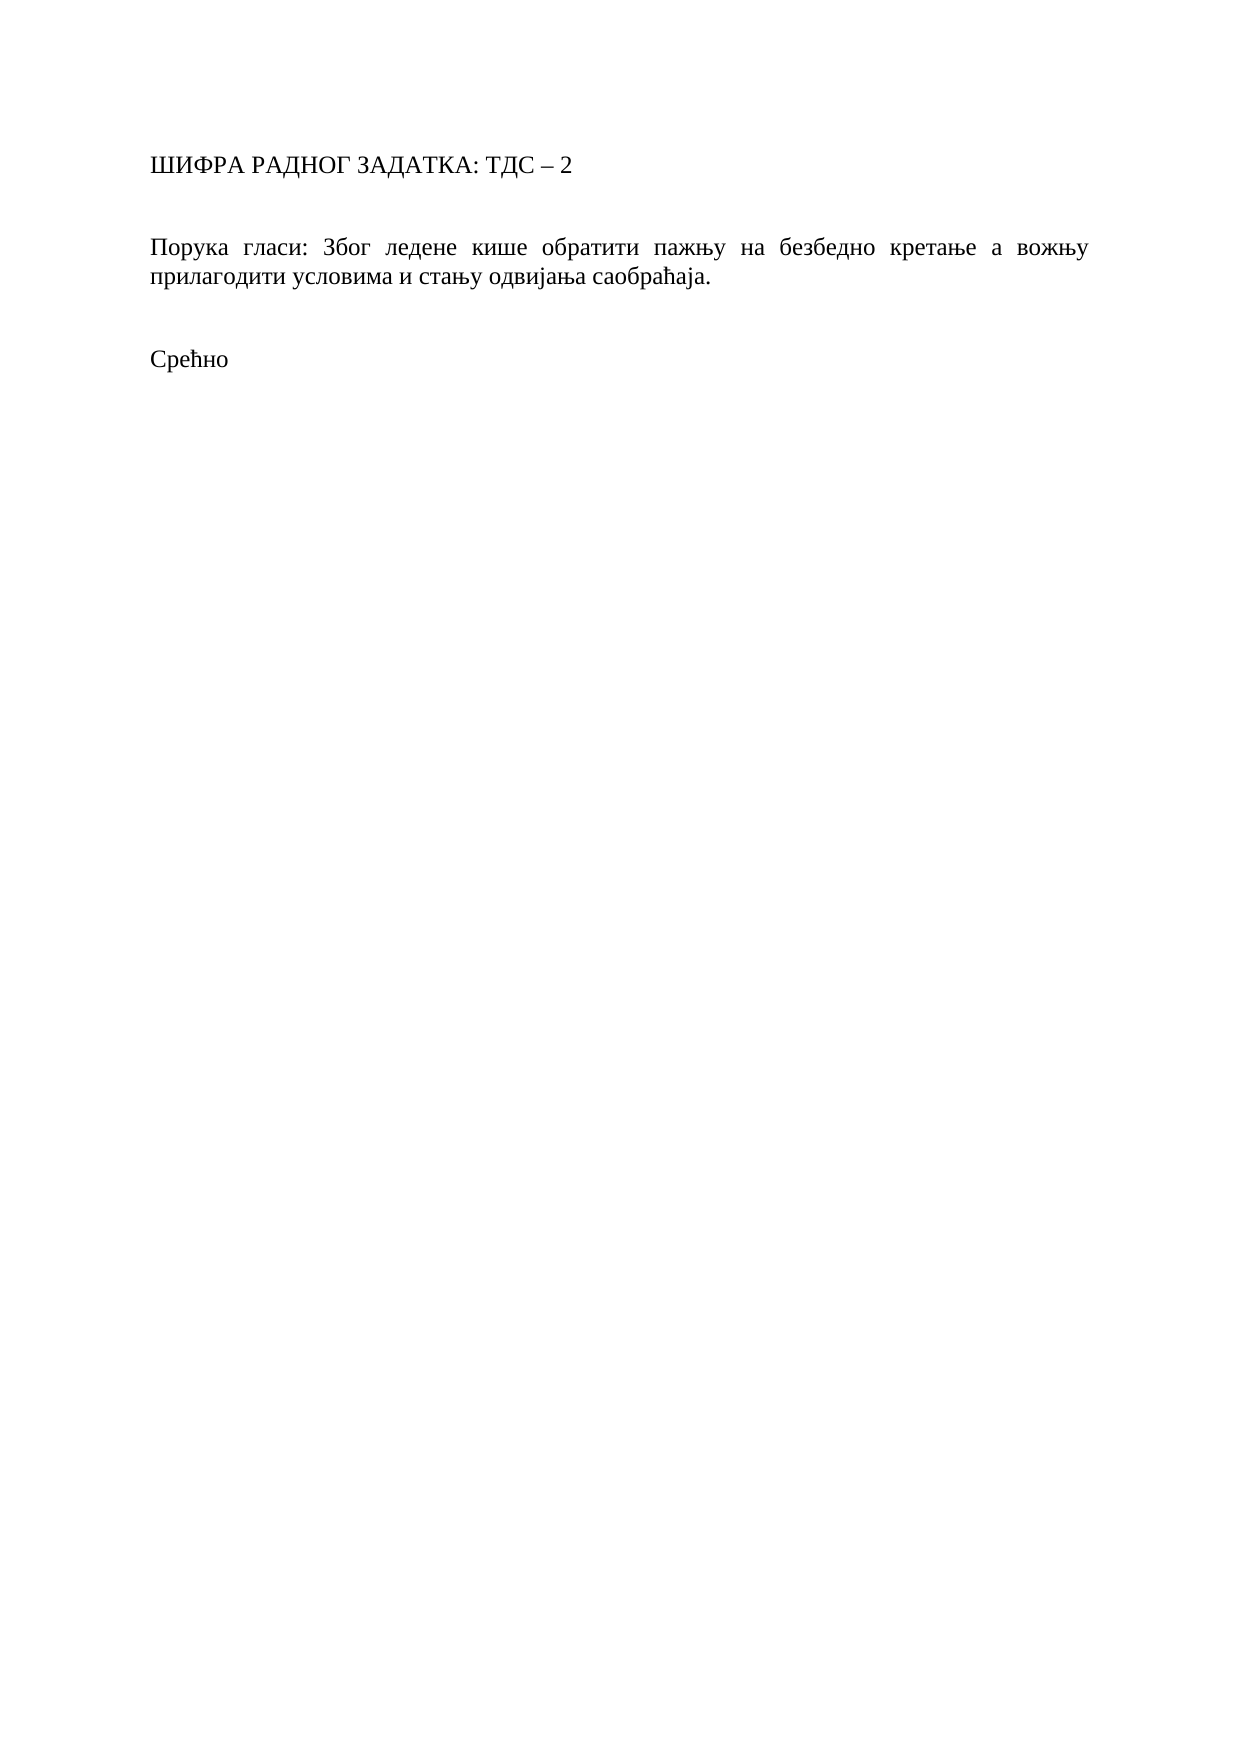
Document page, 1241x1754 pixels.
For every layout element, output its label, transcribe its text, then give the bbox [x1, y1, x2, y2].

text Порука гласи: Због ледене кише обратити пажњу на безбедно кретање а вожњу прилагодити условима и стању одвијања саобраћаја. [150, 232, 1090, 290]
text ШИФРА РАДНОГ ЗАДАТКА: ТДС – 2 [150, 150, 1090, 179]
text Срећно [150, 344, 1090, 372]
